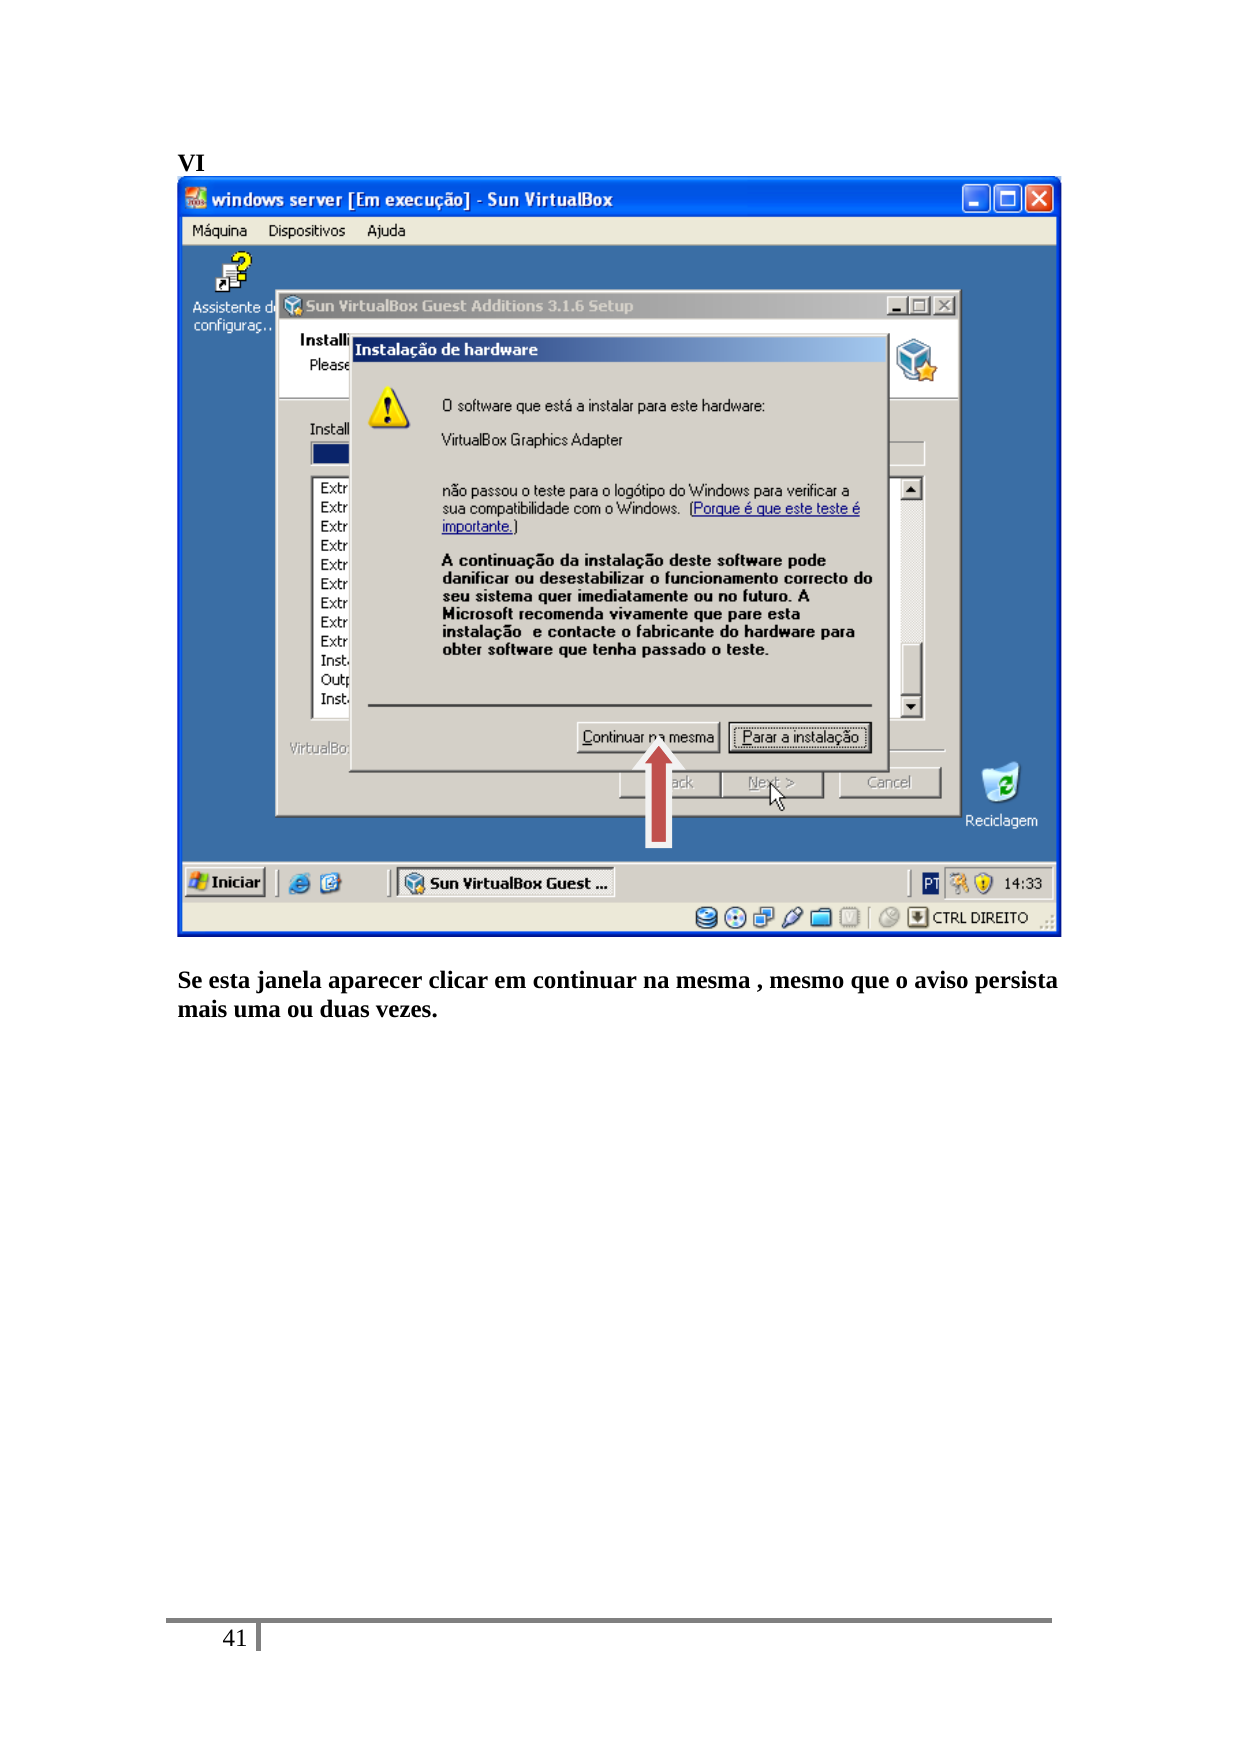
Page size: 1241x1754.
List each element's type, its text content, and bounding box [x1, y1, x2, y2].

text Se esta janela aparecer clicar em continuar na mesma , mesmo que o aviso persista mais uma ou duas vezes. [177, 965, 1063, 1022]
picture [177, 176, 1062, 937]
text VI [177, 148, 1063, 176]
